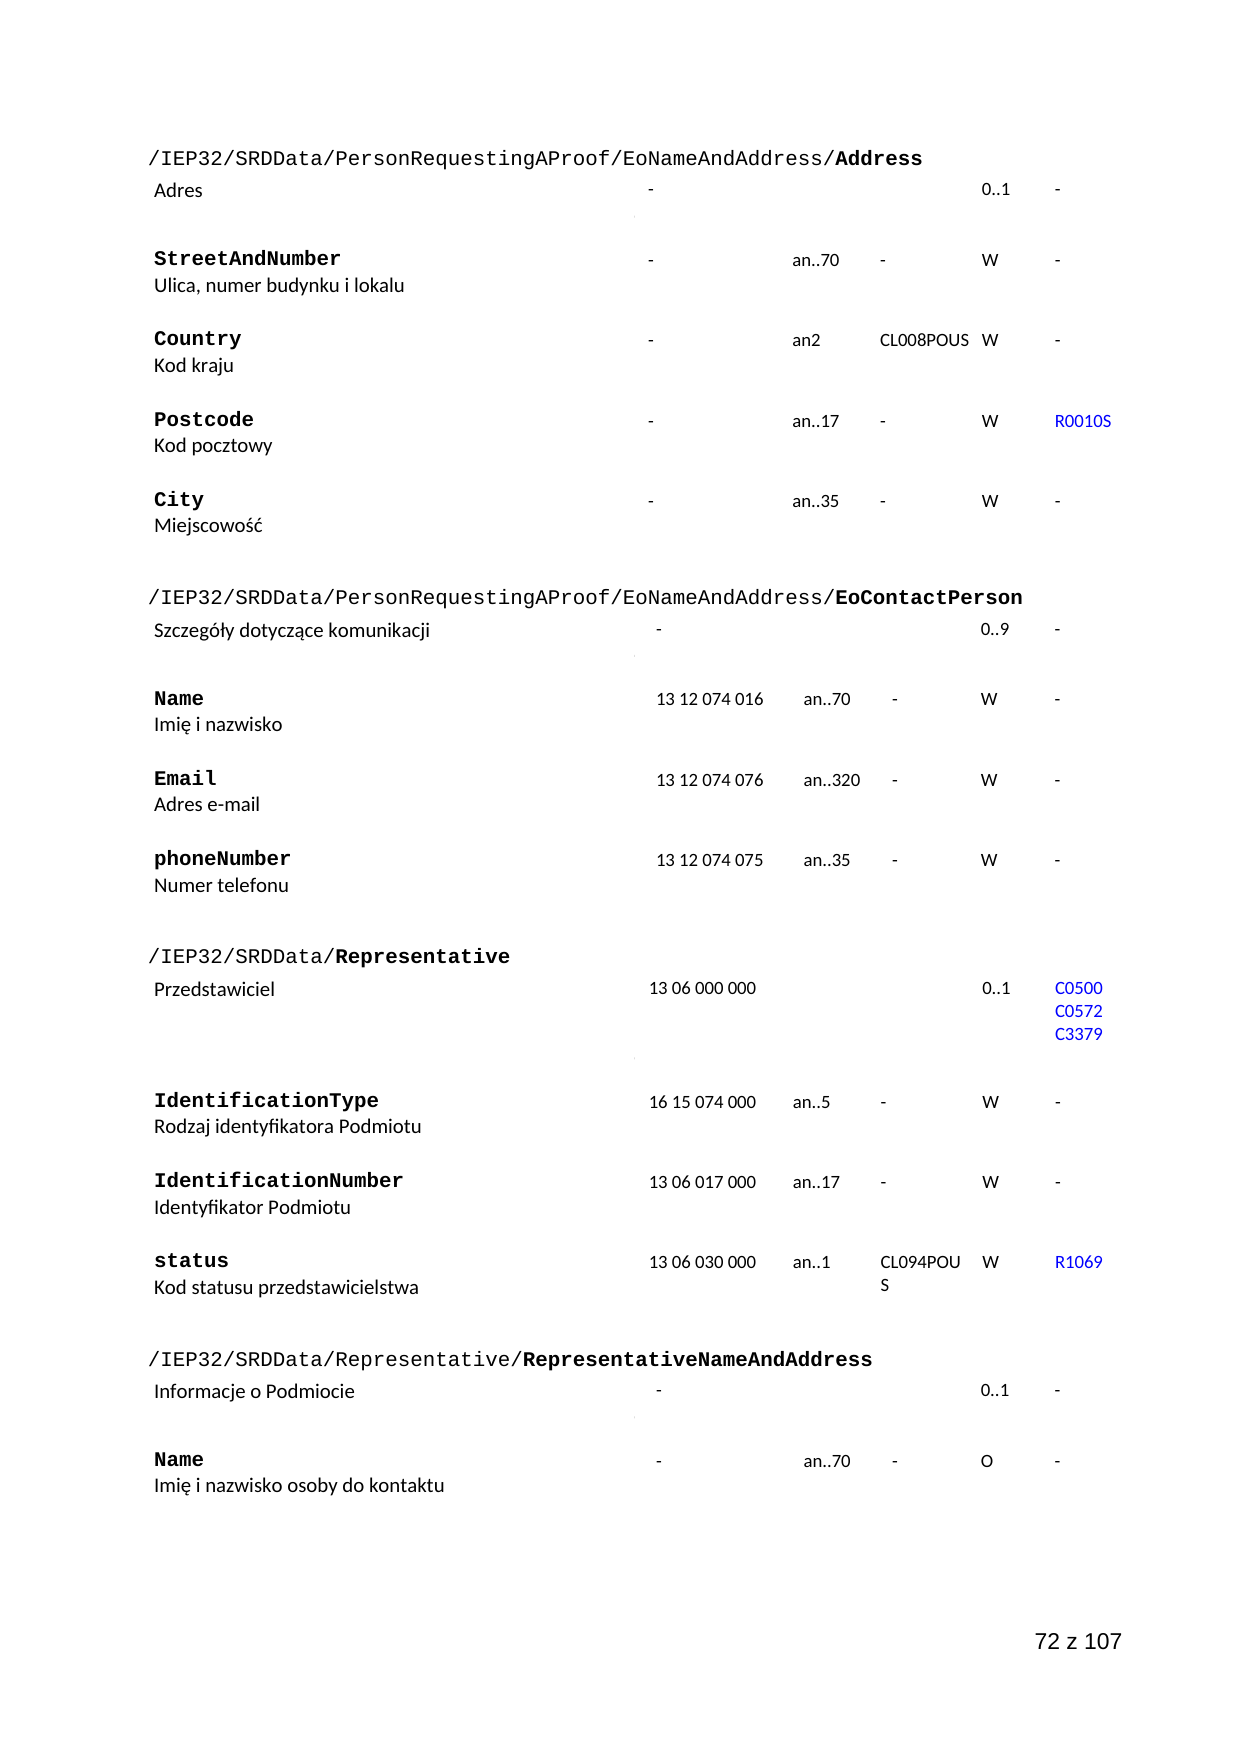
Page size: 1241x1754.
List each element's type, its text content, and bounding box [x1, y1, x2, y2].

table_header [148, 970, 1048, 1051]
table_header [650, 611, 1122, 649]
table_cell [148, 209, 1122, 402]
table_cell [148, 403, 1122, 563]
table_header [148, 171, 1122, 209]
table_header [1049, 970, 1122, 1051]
text /IEP32/SRDData/Representative/RepresentativeNameAndAddress [148, 1348, 1122, 1372]
text /IEP32/SRDData/PersonRequestingAProof/EoNameAndAddress/EoContactPerson [148, 587, 1122, 611]
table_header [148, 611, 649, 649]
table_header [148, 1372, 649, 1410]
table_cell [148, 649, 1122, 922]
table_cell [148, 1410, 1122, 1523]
text /IEP32/SRDData/Representative [148, 946, 1122, 970]
text /IEP32/SRDData/PersonRequestingAProof/EoNameAndAddress/Address [148, 148, 1122, 171]
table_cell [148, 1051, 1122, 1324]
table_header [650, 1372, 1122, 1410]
